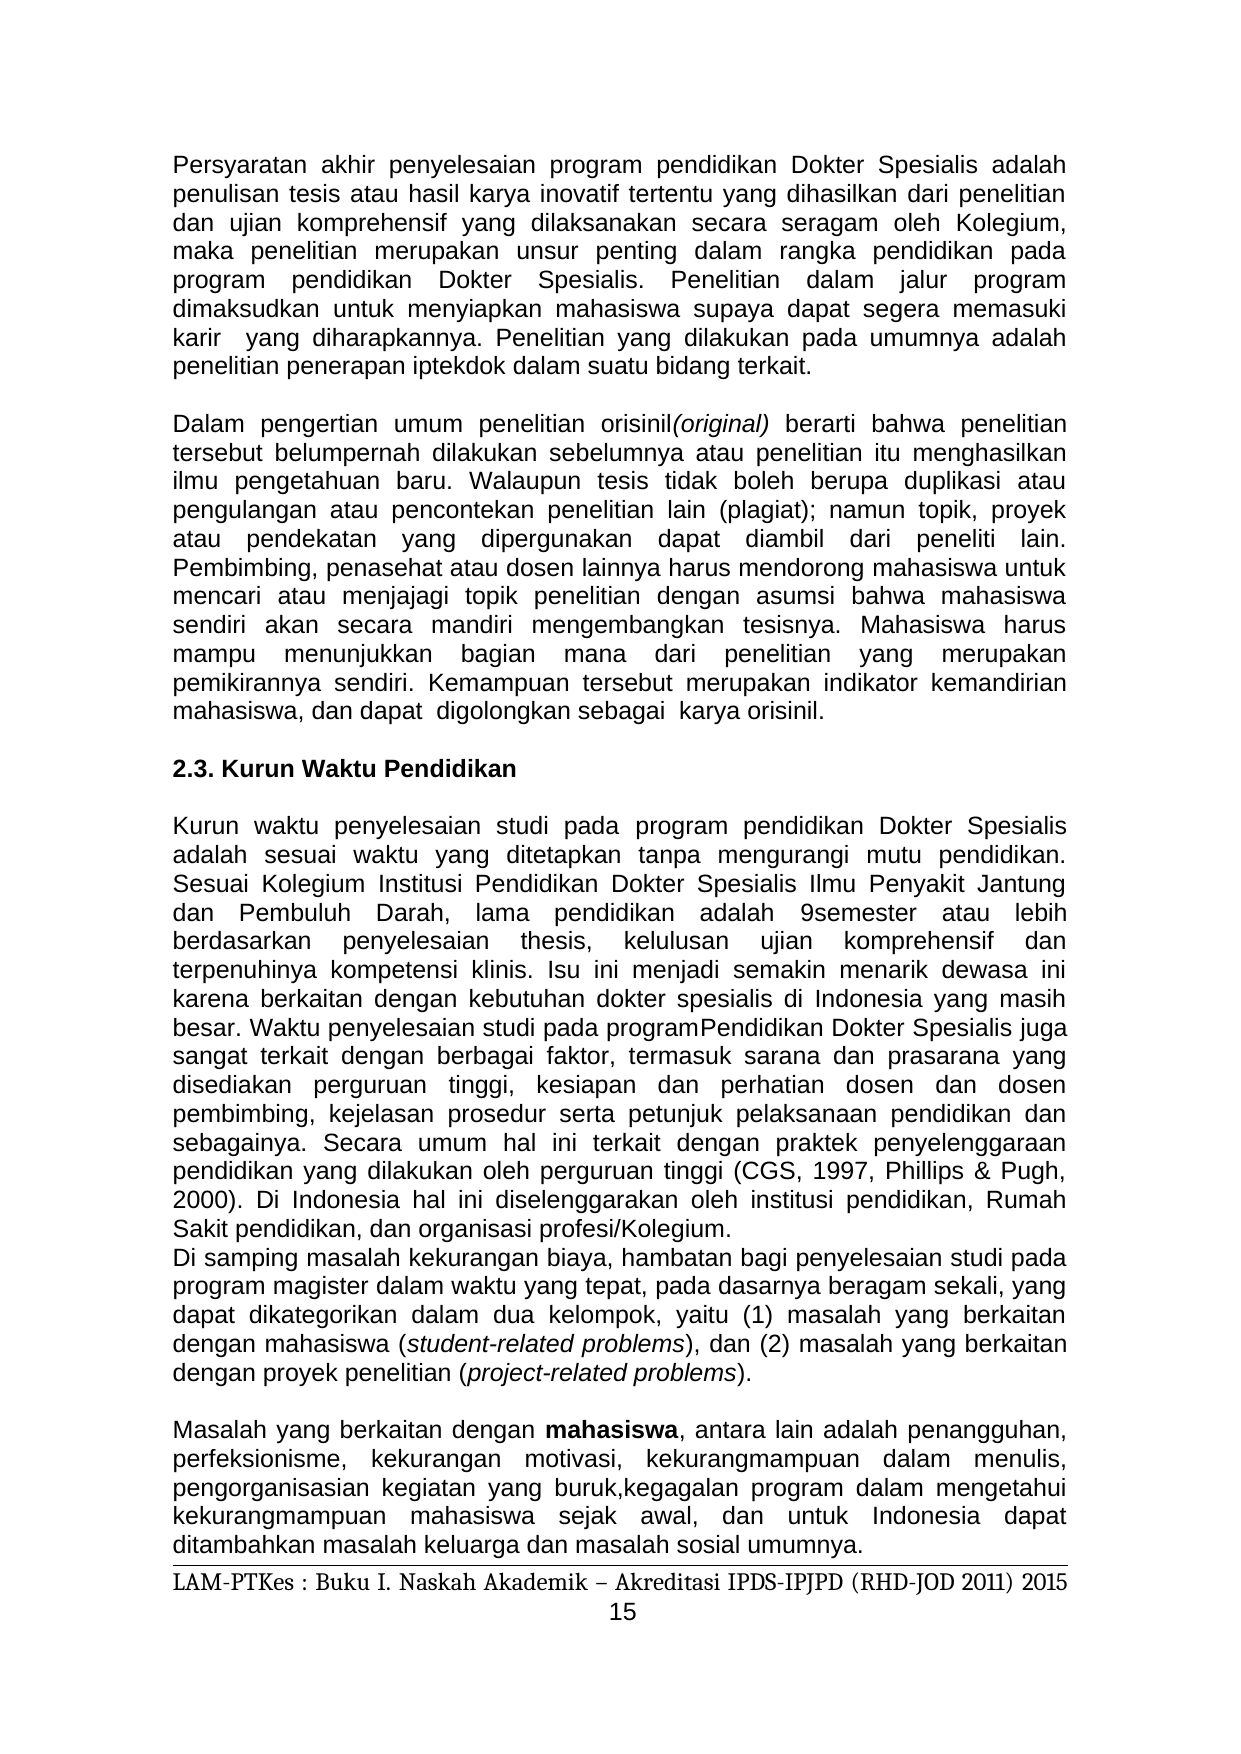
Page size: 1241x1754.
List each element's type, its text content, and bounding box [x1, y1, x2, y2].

text Kurun waktu penyelesaian studi pada program pendidikan Dokter Spesialis adalah sesuai waktu yang ditetapkan tanpa mengurangi mutu pendidikan. Sesuai Kolegium Institusi Pendidikan Dokter Spesialis Ilmu Penyakit Jantung dan Pembuluh Darah, lama pendidikan adalah 9semester atau lebih berdasarkan penyelesaian thesis, kelulusan ujian komprehensif dan terpenuhinya kompetensi klinis. Isu ini menjadi semakin menarik dewasa ini karena berkaitan dengan kebutuhan dokter spesialis di Indonesia yang masih besar. Waktu penyelesaian studi pada programPendidikan Dokter Spesialis juga sangat terkait dengan berbagai faktor, termasuk sarana dan prasarana yang disediakan perguruan tinggi, kesiapan dan perhatian dosen dan dosen pembimbing, kejelasan prosedur serta petunjuk pelaksanaan pendidikan dan sebagainya. Secara umum hal ini terkait dengan praktek penyelenggaraan pendidikan yang dilakukan oleh perguruan tinggi (CGS, 1997, Phillips & Pugh, 2000). Di Indonesia hal ini diselenggarakan oleh institusi pendidikan, Rumah Sakit pendidikan, dan organisasi profesi/Kolegium. [172, 811, 1068, 1242]
text Di samping masalah kekurangan biaya, hambatan bagi penyelesaian studi pada program magister dalam waktu yang tepat, pada dasarnya beragam sekali, yang dapat dikategorikan dalam dua kelompok, yaitu (1) masalah yang berkaitan dengan mahasiswa (student-related problems), dan (2) masalah yang berkaitan dengan proyek penelitian (project-related problems). [172, 1242, 1068, 1386]
text Dalam pengertian umum penelitian orisinil(original) berarti bahwa penelitian tersebut belumpernah dilakukan sebelumnya atau penelitian itu menghasilkan ilmu pengetahuan baru. Walaupun tesis tidak boleh berupa duplikasi atau pengulangan atau pencontekan penelitian lain (plagiat); namun topik, proyek atau pendekatan yang dipergunakan dapat diambil dari peneliti lain. Pembimbing, penasehat atau dosen lainnya harus mendorong mahasiswa untuk mencari atau menjajagi topik penelitian dengan asumsi bahwa mahasiswa sendiri akan secara mandiri mengembangkan tesisnya. Mahasiswa harus mampu menunjukkan bagian mana dari penelitian yang merupakan pemikirannya sendiri. Kemampuan tersebut merupakan indikator kemandirian mahasiswa, dan dapat digolongkan sebagai karya orisinil. [172, 409, 1068, 725]
text Persyaratan akhir penyelesaian program pendidikan Dokter Spesialis adalah penulisan tesis atau hasil karya inovatif tertentu yang dihasilkan dari penelitian dan ujian komprehensif yang dilaksanakan secara seragam oleh Kolegium, maka penelitian merupakan unsur penting dalam rangka pendidikan pada program pendidikan Dokter Spesialis. Penelitian dalam jalur program dimaksudkan untuk menyiapkan mahasiswa supaya dapat segera memasuki karir yang diharapkannya. Penelitian yang dilakukan pada umumnya adalah penelitian penerapan iptekdok dalam suatu bidang terkait. [172, 150, 1068, 380]
text Masalah yang berkaitan dengan mahasiswa, antara lain adalah penangguhan, perfeksionisme, kekurangan motivasi, kekurangmampuan dalam menulis, pengorganisasian kegiatan yang buruk,kegagalan program dalam mengetahui kekurangmampuan mahasiswa sejak awal, dan untuk Indonesia dapat ditambahkan masalah keluarga dan masalah sosial umumnya. [172, 1415, 1068, 1559]
text 2.3. Kurun Waktu Pendidikan [172, 754, 1068, 782]
